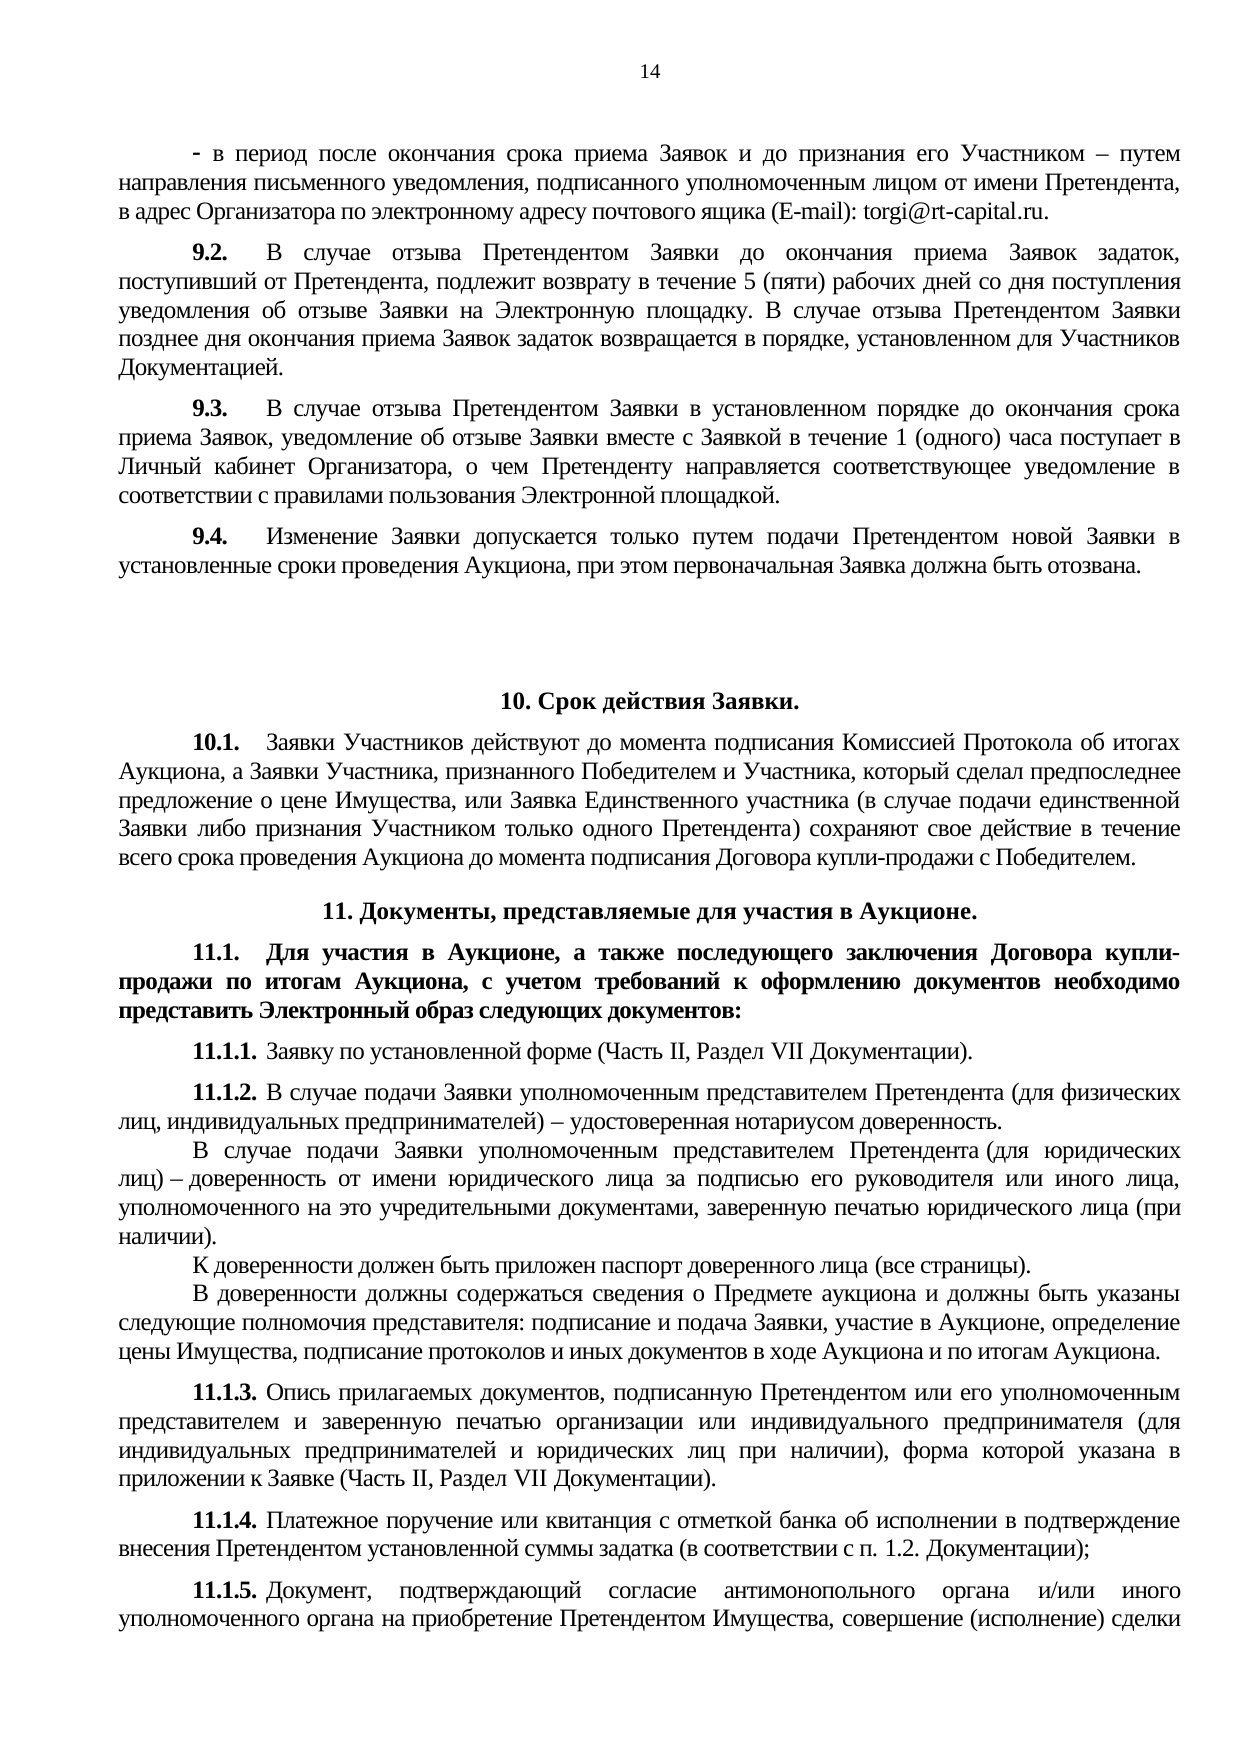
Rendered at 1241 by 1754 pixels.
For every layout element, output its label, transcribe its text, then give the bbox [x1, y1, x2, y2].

list Заявку по установленной форме (Часть II, Раздел VII Документации). [118, 1036, 1181, 1065]
list В случае отзыва Претендентом Заявки до окончания приема Заявок задаток, поступивший от Претендента, подлежит возврату в течение 5 (пяти) рабочих дней со дня поступления уведомления об отзыве Заявки на Электронную площадку. В случае отзыва Претендентом Заявки позднее дня окончания приема Заявок задаток возвращается в порядке, установленном для Участников Документацией. [118, 237, 1181, 381]
text В доверенности должны содержаться сведения о Предмете аукциона и должны быть указаны следующие полномочия представителя: подписание и подача Заявки, участие в Аукционе, определение цены Имущества, подписание протоколов и иных документов в ходе Аукциона и по итогам Аукциона. [118, 1278, 1181, 1365]
list Заявки Участников действуют до момента подписания Комиссией Протокола об итогах Аукциона, а Заявки Участника, признанного Победителем и Участника, который сделал предпоследнее предложение о цене Имущества, или Заявка Единственного участника (в случае подачи единственной Заявки либо признания Участником только одного Претендента) сохраняют свое действие в течение всего срока проведения Аукциона до момента подписания Договора купли-продажи с Победителем. [118, 727, 1181, 871]
list Для участия в Аукционе, а также последующего заключения Договора купли-продажи по итогам Аукциона, с учетом требований к оформлению документов необходимо представить Электронный образ следующих документов: [118, 937, 1181, 1023]
list в период после окончания срока приема Заявок и до признания его Участником – путем направления письменного уведомления, подписанного уполномоченным лицом от имени Претендента, в адрес Организатора по электронному адресу почтового ящика (E-mail): torgi@rt-capital.ru. [118, 138, 1181, 225]
list В случае подачи Заявки уполномоченным представителем Претендента (для физических лиц, индивидуальных предпринимателей) – удостоверенная нотариусом доверенность. [118, 1077, 1181, 1135]
text В случае подачи Заявки уполномоченным представителем Претендента (для юридических лиц) – доверенность от имени юридического лица за подписью его руководителя или иного лица, уполномоченного на это учредительными документами, заверенную печатью юридического лица (при наличии). [118, 1135, 1181, 1250]
list Платежное поручение или квитанция с отметкой банка об исполнении в подтверждение внесения Претендентом установленной суммы задатка (в соответствии с п. 1.2. Документации); [118, 1505, 1181, 1562]
list Документы, представляемые для участия в Аукционе. [118, 896, 1181, 925]
text К доверенности должен быть приложен паспорт доверенного лица (все страницы). [118, 1250, 1181, 1278]
list Опись прилагаемых документов, подписанную Претендентом или его уполномоченным представителем и заверенную печатью организации или индивидуального предпринимателя (для индивидуальных предпринимателей и юридических лиц при наличии), форма которой указана в приложении к Заявке (Часть II, Раздел VII Документации). [118, 1377, 1181, 1492]
list Изменение Заявки допускается только путем подачи Претендентом новой Заявки в установленные сроки проведения Аукциона, при этом первоначальная Заявка должна быть отозвана. [118, 521, 1181, 578]
list Срок действия Заявки. [118, 686, 1181, 715]
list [118, 1575, 1181, 1632]
list В случае отзыва Претендентом Заявки в установленном порядке до окончания срока приема Заявок, уведомление об отзыве Заявки вместе с Заявкой в течение 1 (одного) часа поступает в Личный кабинет Организатора, о чем Претенденту направляется соответствующее уведомление в соответствии с правилами пользования Электронной площадкой. [118, 393, 1181, 508]
